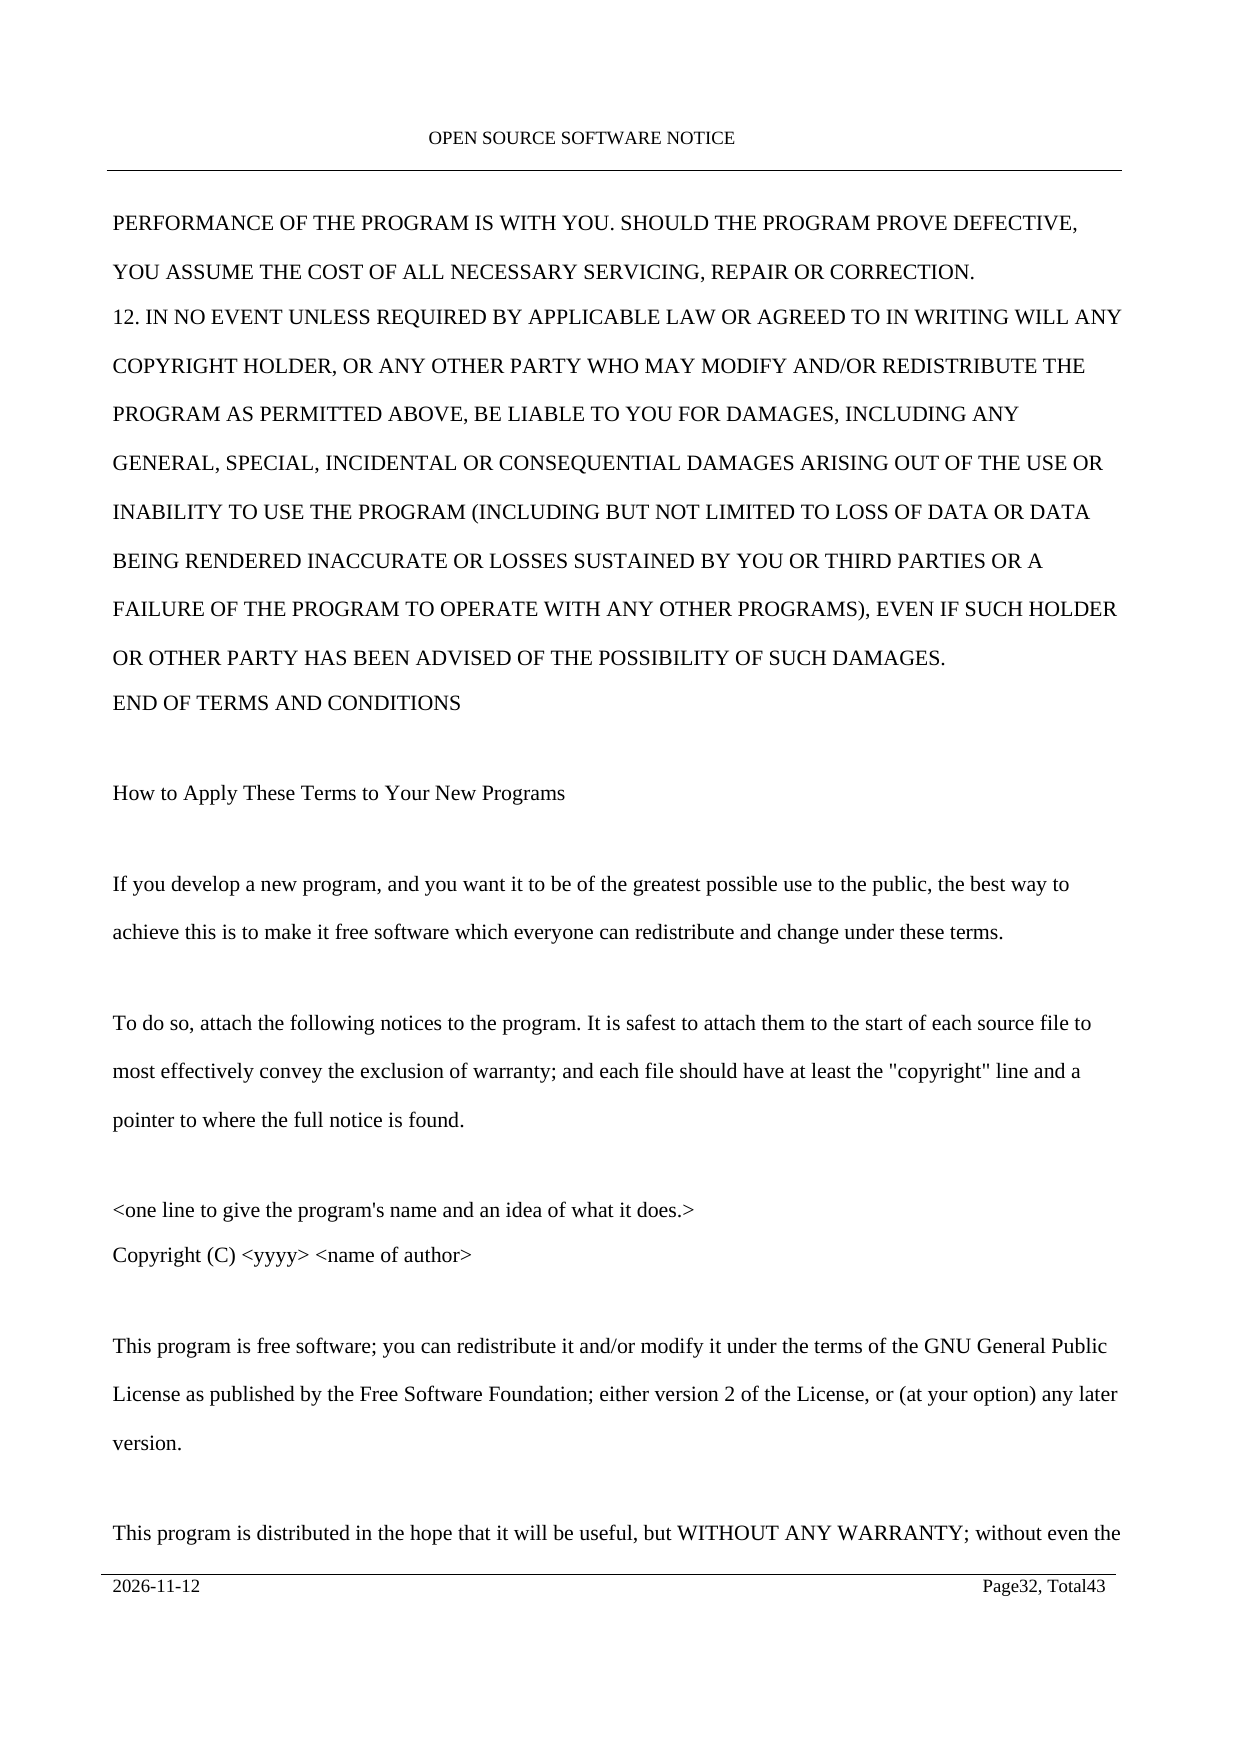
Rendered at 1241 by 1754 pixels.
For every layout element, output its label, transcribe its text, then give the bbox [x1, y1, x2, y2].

text How to Apply These Terms to Your New Programs [112, 777, 1128, 809]
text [112, 1517, 1128, 1549]
text <one line to give the program's name and an idea of what it does.> [112, 1194, 1128, 1226]
text If you develop a new program, and you want it to be of the greatest possible use to the public, the best way to achieve this is to make it free software which everyone can redistribute and change under these terms. [112, 867, 1128, 948]
text This program is free software; you can redistribute it and/or modify it under the terms of the GNU General Public License as published by the Free Software Foundation; either version 2 of the License, or (at your option) any later version. [112, 1329, 1128, 1459]
text 12. IN NO EVENT UNLESS REQUIRED BY APPLICABLE LAW OR AGREED TO IN WRITING WILL ANY COPYRIGHT HOLDER, OR ANY OTHER PARTY WHO MAY MODIFY AND/OR REDISTRIBUTE THE PROGRAM AS PERMITTED ABOVE, BE LIABLE TO YOU FOR DAMAGES, INCLUDING ANY GENERAL, SPECIAL, INCIDENTAL OR CONSEQUENTIAL DAMAGES ARISING OUT OF THE USE OR INABILITY TO USE THE PROGRAM (INCLUDING BUT NOT LIMITED TO LOSS OF DATA OR DATA BEING RENDERED INACCURATE OR LOSSES SUSTAINED BY YOU OR THIRD PARTIES OR A FAILURE OF THE PROGRAM TO OPERATE WITH ANY OTHER PROGRAMS), EVEN IF SUCH HOLDER OR OTHER PARTY HAS BEEN ADVISED OF THE POSSIBILITY OF SUCH DAMAGES. [112, 300, 1128, 674]
text Copyright (C) <yyyy> <name of author> [112, 1239, 1128, 1271]
text END OF TERMS AND CONDITIONS [112, 687, 1128, 719]
text To do so, attach the following notices to the program. It is safest to attach them to the start of each source file to most effectively convey the exclusion of warranty; and each file should have at least the "copyright" line and a pointer to where the full notice is found. [112, 1006, 1128, 1136]
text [112, 206, 1128, 288]
